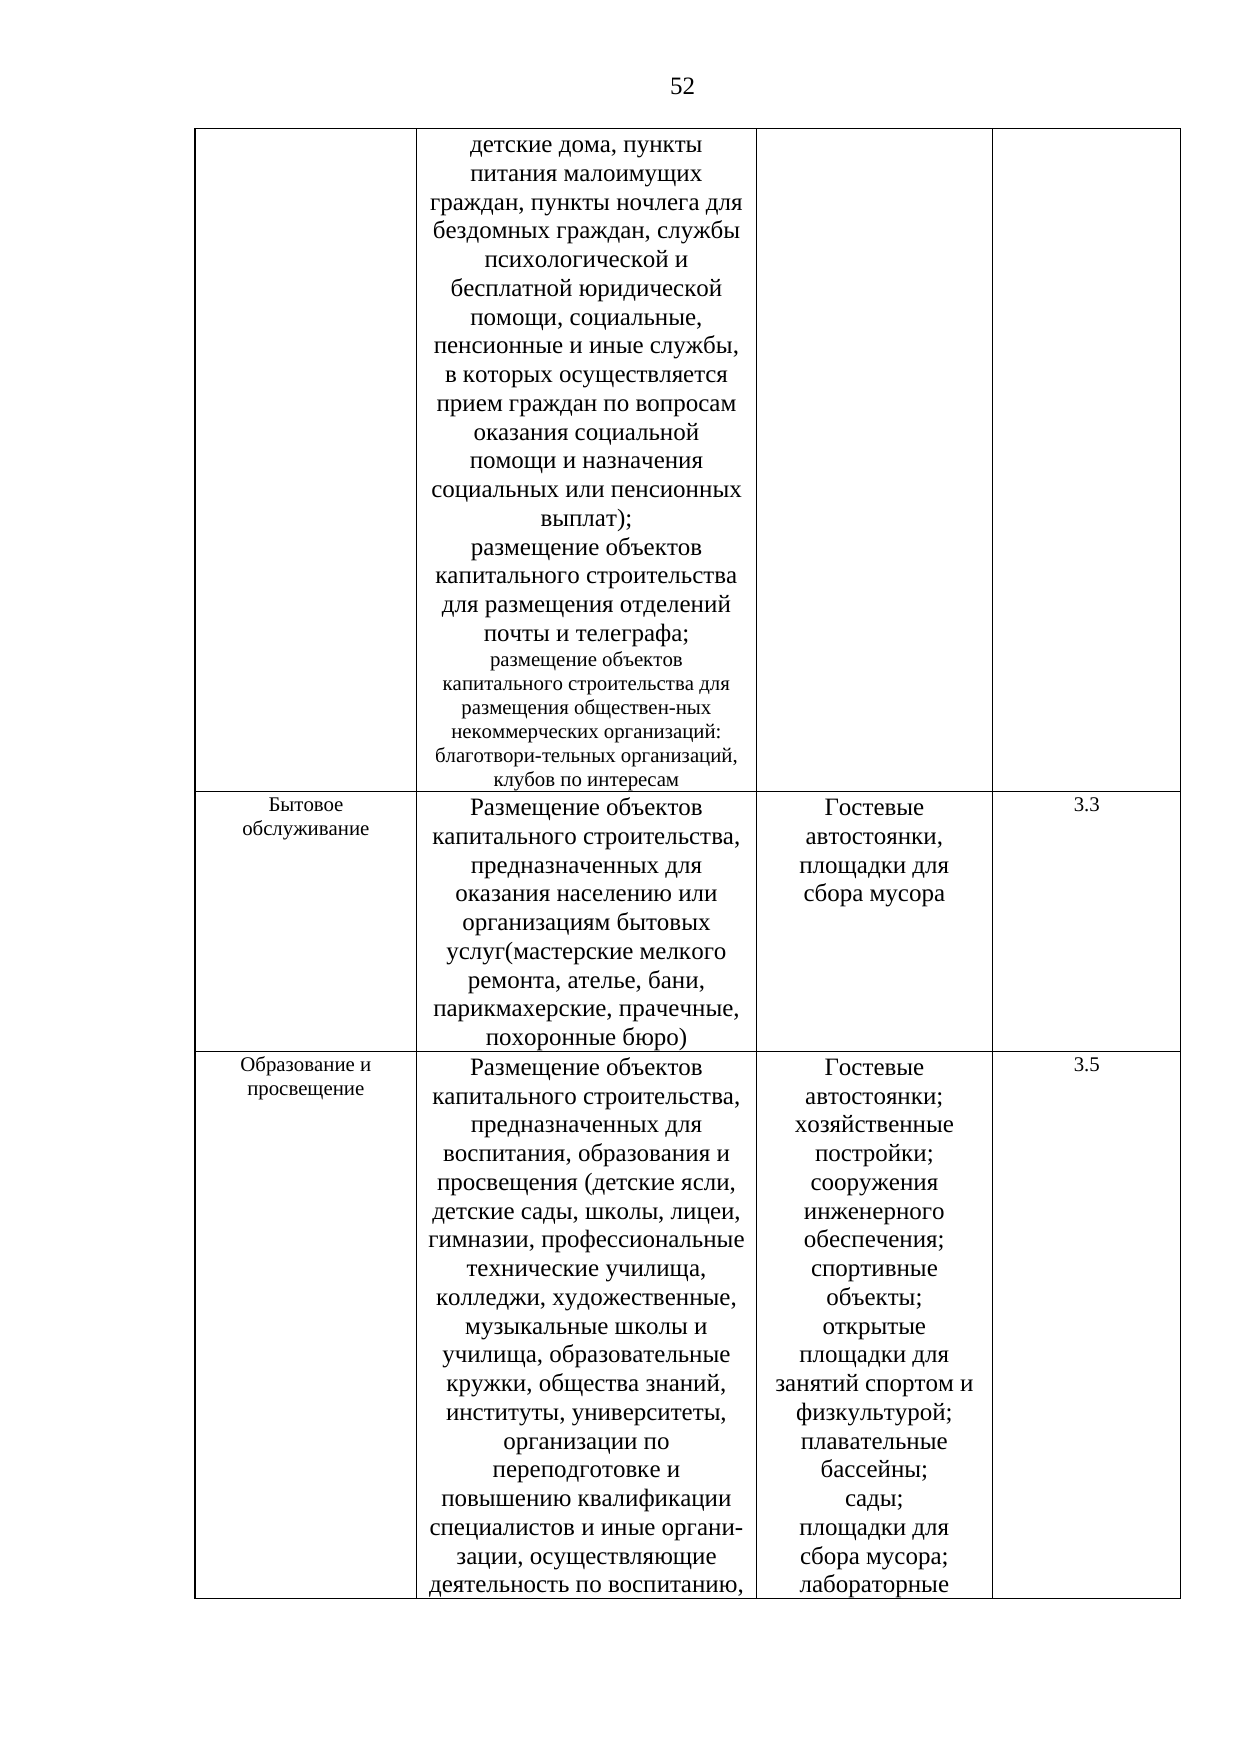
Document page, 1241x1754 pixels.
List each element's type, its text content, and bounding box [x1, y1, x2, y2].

table_header [196, 129, 416, 791]
text 52 [195, 71, 1169, 99]
table_cell Гостевые автостоянки; хозяйственные постройки; сооружения инженерного обеспечения; спортивные объекты; открытые площадки для занятий спортом и физкультурой; плавательные бассейны; сады; площадки для сбора мусора; лабораторные [757, 1052, 992, 1598]
table_cell Гостевые автостоянки, площадки для сбора мусора [757, 792, 992, 1051]
table_cell 3.5 [993, 1052, 1180, 1598]
table_header [993, 129, 1180, 791]
table_cell Бытовое обслуживание [196, 792, 416, 1051]
table_header [757, 129, 992, 791]
table_header детские дома, пункты питания малоимущих граждан, пункты ночлега для бездомных граждан, службы психологической и бесплатной юридической помощи, социальные, пенсионные и иные службы, в которых осуществляется прием граждан по вопросам оказания социальной помощи и назначения социальных или пенсионных выплат); размещение объектов капитального строительства для размещения отделений почты и телеграфа; размещение объектов капитального строительства для размещения обществен-ных некоммерческих организаций: благотвори-тельных организаций, клубов по интересам [417, 129, 756, 791]
table_cell Размещение объектов капитального строительства, предназначенных для оказания населению или организациям бытовых услуг(мастерские мелкого ремонта, ателье, бани, парикмахерские, прачечные, похоронные бюро) [417, 792, 756, 1051]
table_cell 3.3 [993, 792, 1180, 1051]
table_cell Образование и просвещение [196, 1052, 416, 1598]
table_cell Размещение объектов капитального строительства, предназначенных для воспитания, образования и просвещения (детские ясли, детские сады, школы, лицеи, гимназии, профессиональные технические училища, колледжи, художественные, музыкальные школы и училища, образовательные кружки, общества знаний, институты, университеты, организации по переподготовке и повышению квалификации специалистов и иные органи-зации, осуществляющие деятельность по воспитанию, [417, 1052, 756, 1598]
